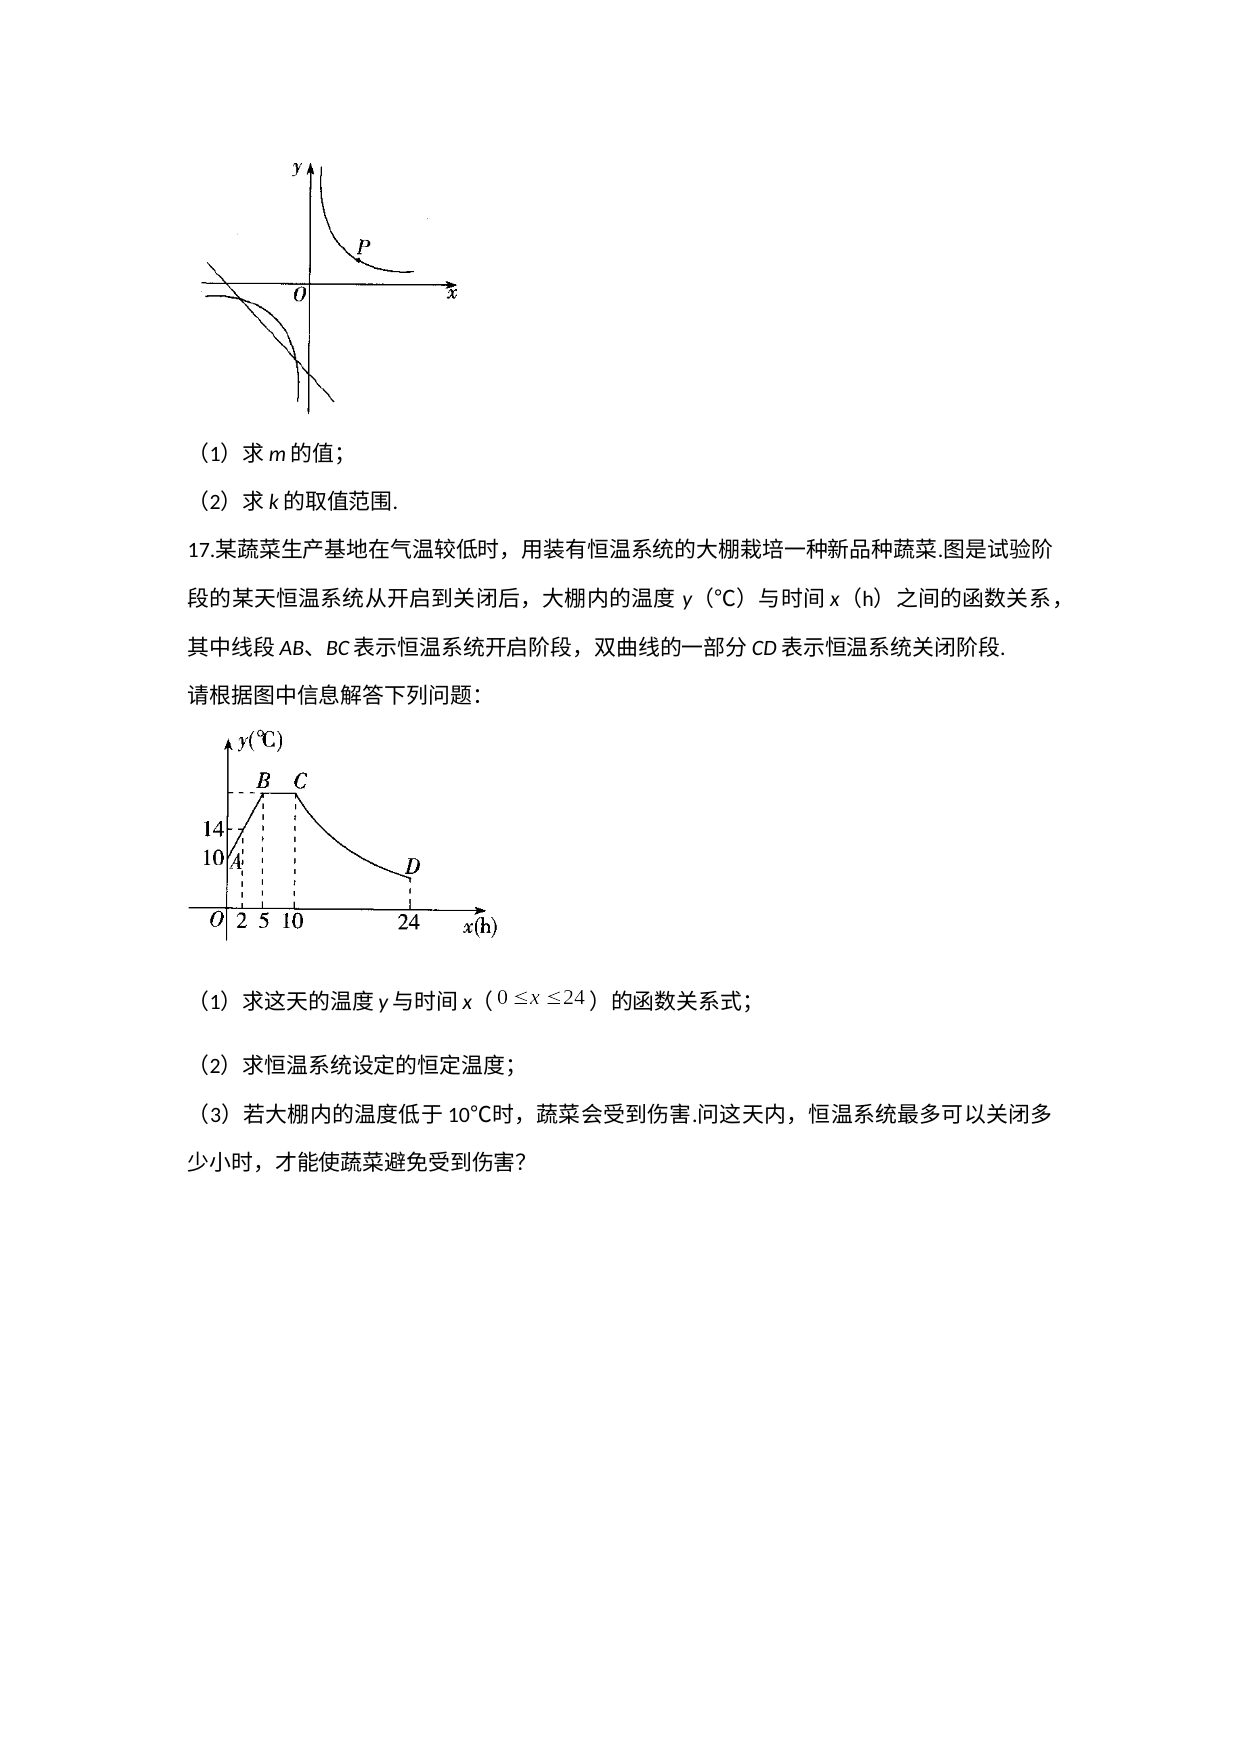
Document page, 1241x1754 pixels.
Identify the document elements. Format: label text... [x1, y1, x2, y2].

picture [187, 161, 460, 417]
text （1）求m的值； [187, 435, 1053, 468]
text （3）若大棚内的温度低于10℃时，蔬菜会受到伤害.问这天内，恒温系统最多可以关闭多少小时，才能使蔬菜避免受到伤害？ [187, 1096, 1053, 1177]
text 请根据图中信息解答下列问题： [187, 678, 1053, 710]
picture [187, 726, 501, 945]
text 17.某蔬菜生产基地在气温较低时，用装有恒温系统的大棚栽培一种新品种蔬菜.图是试验阶段的某天恒温系统从开启到关闭后，大棚内的温度y（℃）与时间x（h）之间的函数关系，其中线段AB、BC表示恒温系统开启阶段，双曲线的一部分CD表示恒温系统关闭阶段. [187, 532, 1053, 662]
text （2）求恒温系统设定的恒定温度； [187, 1048, 1053, 1080]
text （2）求k的取值范围. [187, 484, 1053, 516]
text （1）求这天的温度y与时间x（）的函数关系式； [187, 967, 1053, 1032]
